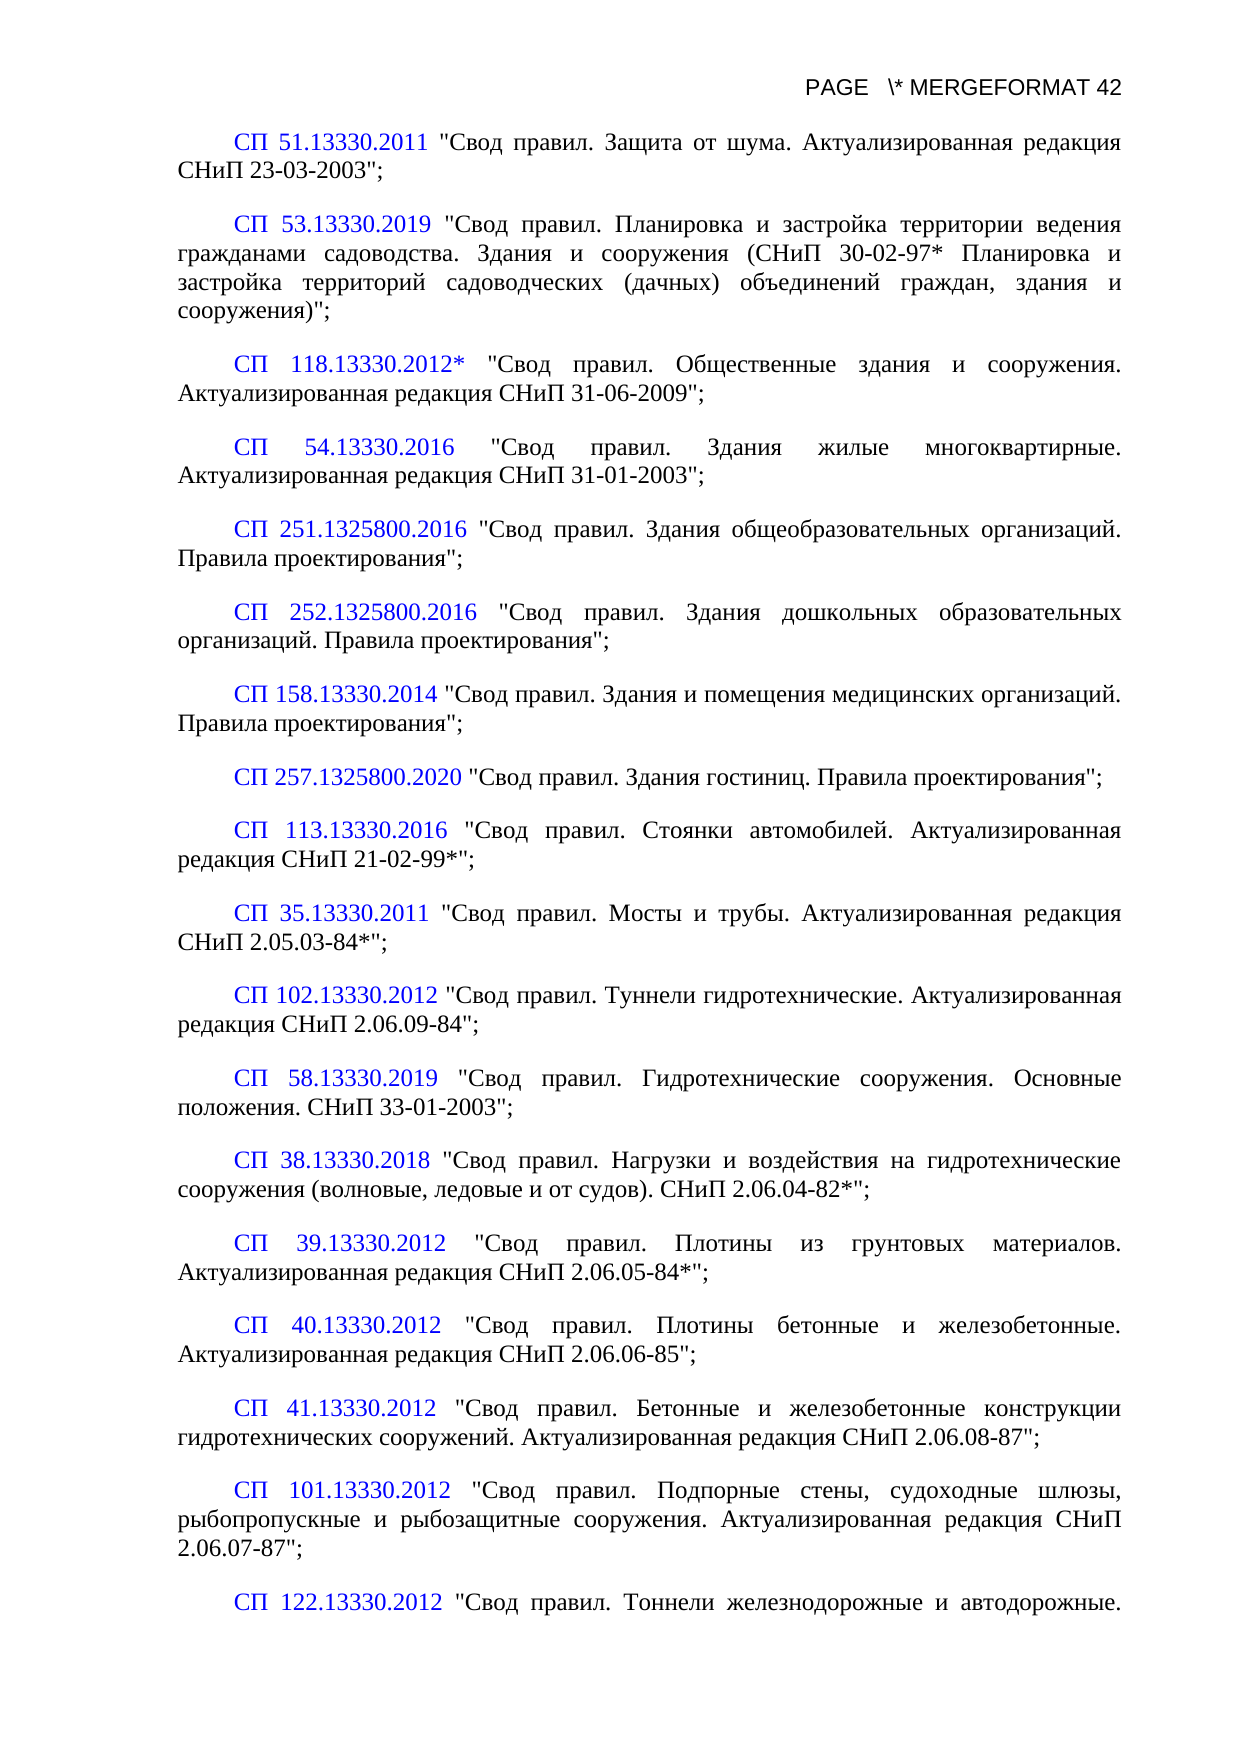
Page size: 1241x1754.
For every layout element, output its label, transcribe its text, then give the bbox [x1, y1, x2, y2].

text СП 41.13330.2012 "Свод правил. Бетонные и железобетонные конструкции гидротехнических сооружений. Актуализированная редакция СНиП 2.06.08-87"; [177, 1393, 1122, 1450]
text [177, 1587, 1122, 1615]
text СП 101.13330.2012 "Свод правил. Подпорные стены, судоходные шлюзы, рыбопропускные и рыбозащитные сооружения. Актуализированная редакция СНиП 2.06.07-87"; [177, 1475, 1122, 1562]
text СП 58.13330.2019 "Свод правил. Гидротехнические сооружения. Основные положения. СНиП 33-01-2003"; [177, 1063, 1122, 1120]
text СП 53.13330.2019 "Свод правил. Планировка и застройка территории ведения гражданами садоводства. Здания и сооружения (СНиП 30-02-97* Планировка и застройка территорий садоводческих (дачных) объединений граждан, здания и сооружения)"; [177, 209, 1122, 324]
text СП 113.13330.2016 "Свод правил. Стоянки автомобилей. Актуализированная редакция СНиП 21-02-99*"; [177, 815, 1122, 873]
text СП 252.1325800.2016 "Свод правил. Здания дошкольных образовательных организаций. Правила проектирования"; [177, 597, 1122, 654]
text СП 51.13330.2011 "Свод правил. Защита от шума. Актуализированная редакция СНиП 23-03-2003"; [177, 127, 1122, 184]
text СП 257.1325800.2020 "Свод правил. Здания гостиниц. Правила проектирования"; [177, 762, 1122, 790]
text СП 158.13330.2014 "Свод правил. Здания и помещения медицинских организаций. Правила проектирования"; [177, 679, 1122, 737]
text СП 102.13330.2012 "Свод правил. Туннели гидротехнические. Актуализированная редакция СНиП 2.06.09-84"; [177, 980, 1122, 1038]
text СП 35.13330.2011 "Свод правил. Мосты и трубы. Актуализированная редакция СНиП 2.05.03-84*"; [177, 898, 1122, 955]
text СП 38.13330.2018 "Свод правил. Нагрузки и воздействия на гидротехнические сооружения (волновые, ледовые и от судов). СНиП 2.06.04-82*"; [177, 1145, 1122, 1203]
text СП 54.13330.2016 "Свод правил. Здания жилые многоквартирные. Актуализированная редакция СНиП 31-01-2003"; [177, 432, 1122, 489]
text СП 118.13330.2012* "Свод правил. Общественные здания и сооружения. Актуализированная редакция СНиП 31-06-2009"; [177, 349, 1122, 407]
text СП 40.13330.2012 "Свод правил. Плотины бетонные и железобетонные. Актуализированная редакция СНиП 2.06.06-85"; [177, 1310, 1122, 1368]
text СП 39.13330.2012 "Свод правил. Плотины из грунтовых материалов. Актуализированная редакция СНиП 2.06.05-84*"; [177, 1228, 1122, 1285]
text СП 251.1325800.2016 "Свод правил. Здания общеобразовательных организаций. Правила проектирования"; [177, 514, 1122, 572]
